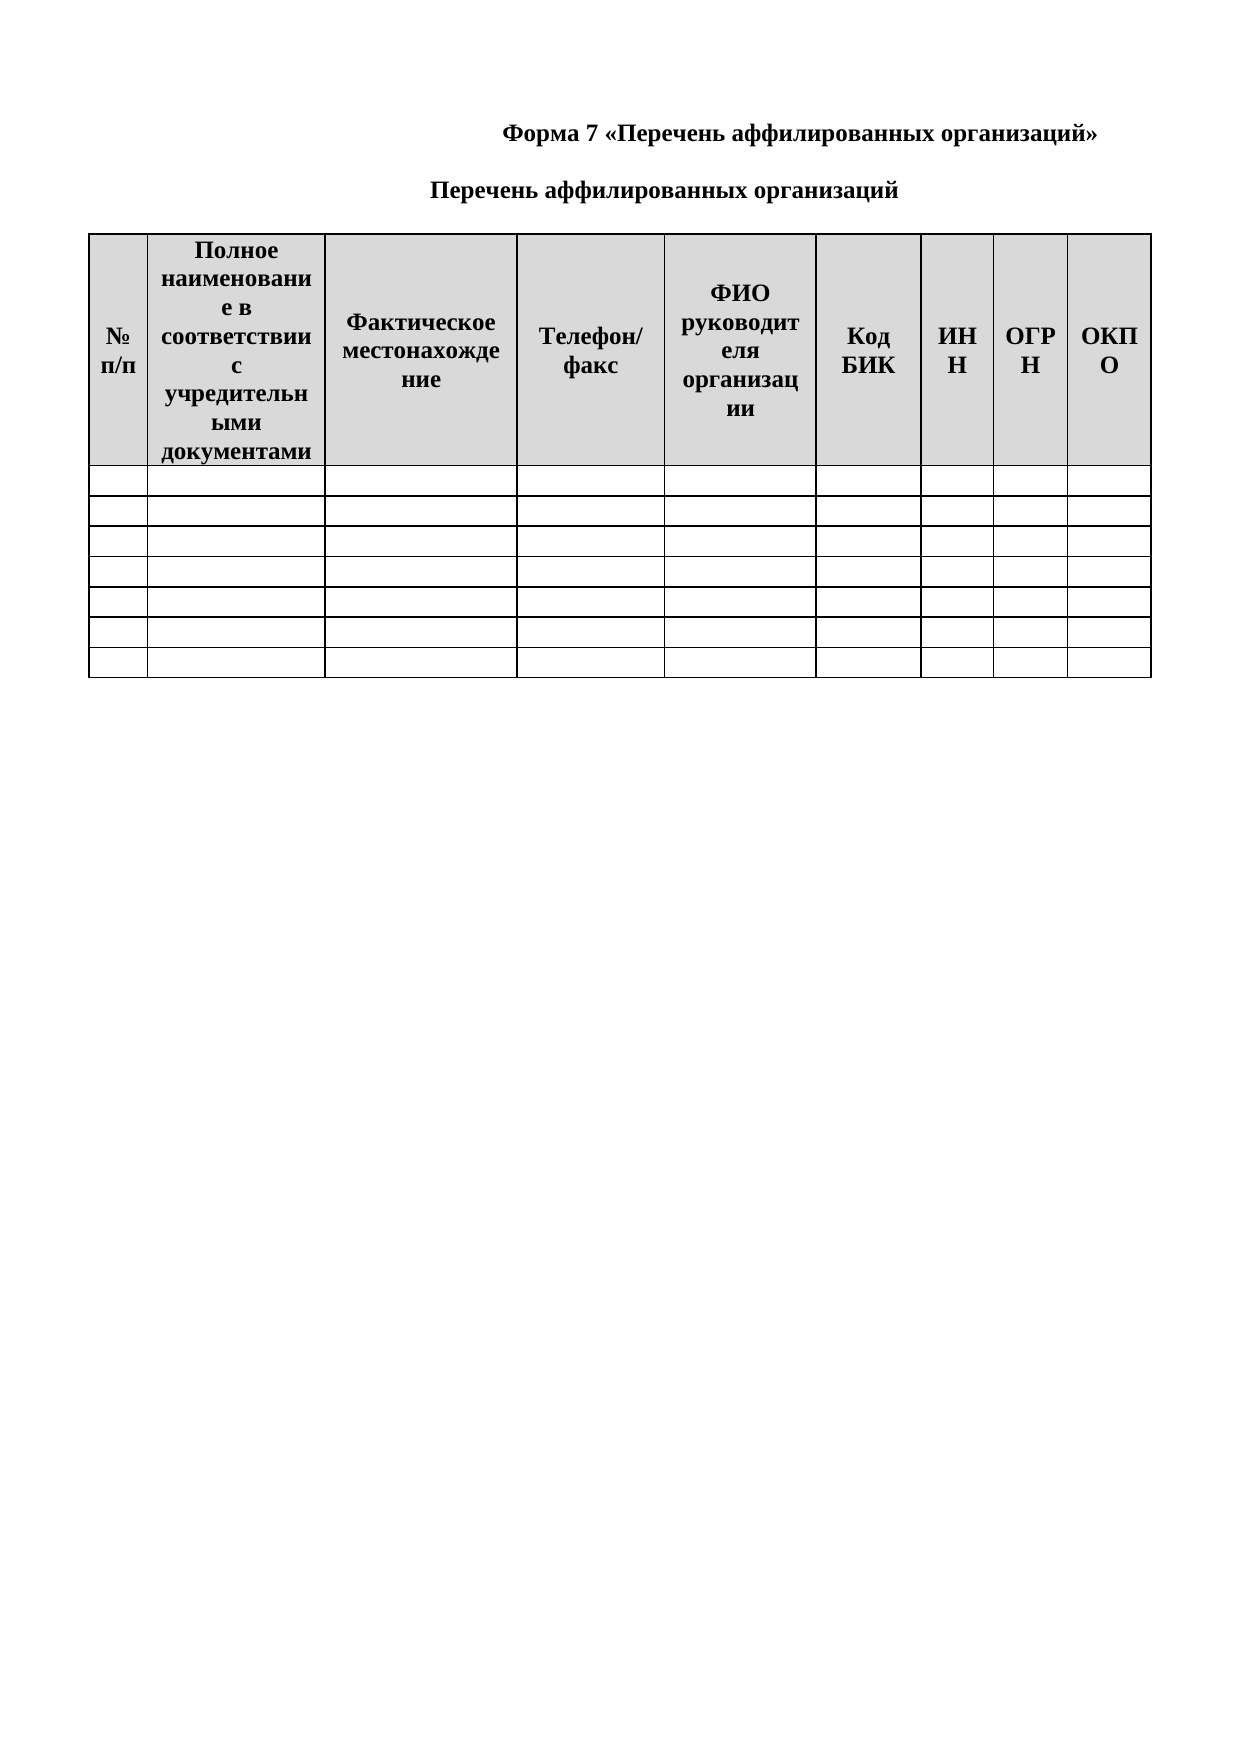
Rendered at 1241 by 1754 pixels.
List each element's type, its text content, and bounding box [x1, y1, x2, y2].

table_cell [148, 618, 324, 647]
table_cell [665, 466, 815, 495]
table_cell [326, 648, 516, 677]
table_cell [817, 648, 920, 677]
table_cell [148, 648, 324, 677]
table_cell [817, 618, 920, 647]
table_cell [922, 527, 993, 556]
table_cell [148, 466, 324, 495]
table_header ФИО руководителя организации [665, 235, 815, 465]
table_cell [922, 618, 993, 647]
table_cell [994, 557, 1067, 586]
table_header Полное наименование в соответствии с учредительными документами [148, 235, 324, 465]
table_header № п/п [90, 235, 147, 465]
table_cell [817, 466, 920, 495]
table_cell [994, 588, 1067, 616]
table_header Телефон/ факс [518, 235, 664, 465]
table_cell [1068, 557, 1150, 586]
table_cell [994, 527, 1067, 556]
table_cell [148, 527, 324, 556]
table_cell [994, 648, 1067, 677]
table_header Фактическое местонахождение [326, 235, 516, 465]
table_cell [90, 588, 147, 616]
table_cell [817, 588, 920, 616]
table_cell [665, 557, 815, 586]
table_cell [665, 588, 815, 616]
table_cell [90, 557, 147, 586]
table_cell [1068, 648, 1150, 677]
text Перечень аффилированных организаций [148, 176, 1181, 204]
table_cell [518, 618, 664, 647]
table_cell [817, 497, 920, 525]
table_cell [665, 497, 815, 525]
text Форма 7 «Перечень аффилированных организаций» [502, 118, 1181, 147]
table_cell [994, 618, 1067, 647]
table_cell [326, 557, 516, 586]
table_cell [665, 527, 815, 556]
table_cell [148, 557, 324, 586]
table_cell [326, 588, 516, 616]
table_cell [326, 466, 516, 495]
table_cell [326, 497, 516, 525]
table_cell [518, 466, 664, 495]
table_cell [922, 557, 993, 586]
table_cell [817, 557, 920, 586]
table_cell [518, 527, 664, 556]
table_cell [1068, 618, 1150, 647]
table_cell [922, 588, 993, 616]
table_cell [665, 648, 815, 677]
table_cell [90, 466, 147, 495]
table_cell [518, 648, 664, 677]
table_cell [90, 497, 147, 525]
table_cell [994, 497, 1067, 525]
table_cell [817, 527, 920, 556]
table_cell [326, 618, 516, 647]
table_cell [665, 618, 815, 647]
table_header ОКПО [1068, 235, 1150, 465]
table_cell [1068, 466, 1150, 495]
table_cell [922, 497, 993, 525]
table_cell [922, 648, 993, 677]
table_cell [326, 527, 516, 556]
table_header Код БИК [817, 235, 920, 465]
table_header ОГРН [994, 235, 1067, 465]
table_cell [518, 557, 664, 586]
table_cell [518, 497, 664, 525]
table_cell [518, 588, 664, 616]
table_cell [90, 527, 147, 556]
table_cell [922, 466, 993, 495]
table_cell [148, 497, 324, 525]
table_cell [1068, 588, 1150, 616]
table_cell [1068, 527, 1150, 556]
table_cell [90, 648, 147, 677]
table_cell [148, 588, 324, 616]
table_cell [90, 618, 147, 647]
table_header ИНН [922, 235, 993, 465]
table_cell [994, 466, 1067, 495]
table_cell [1068, 497, 1150, 525]
